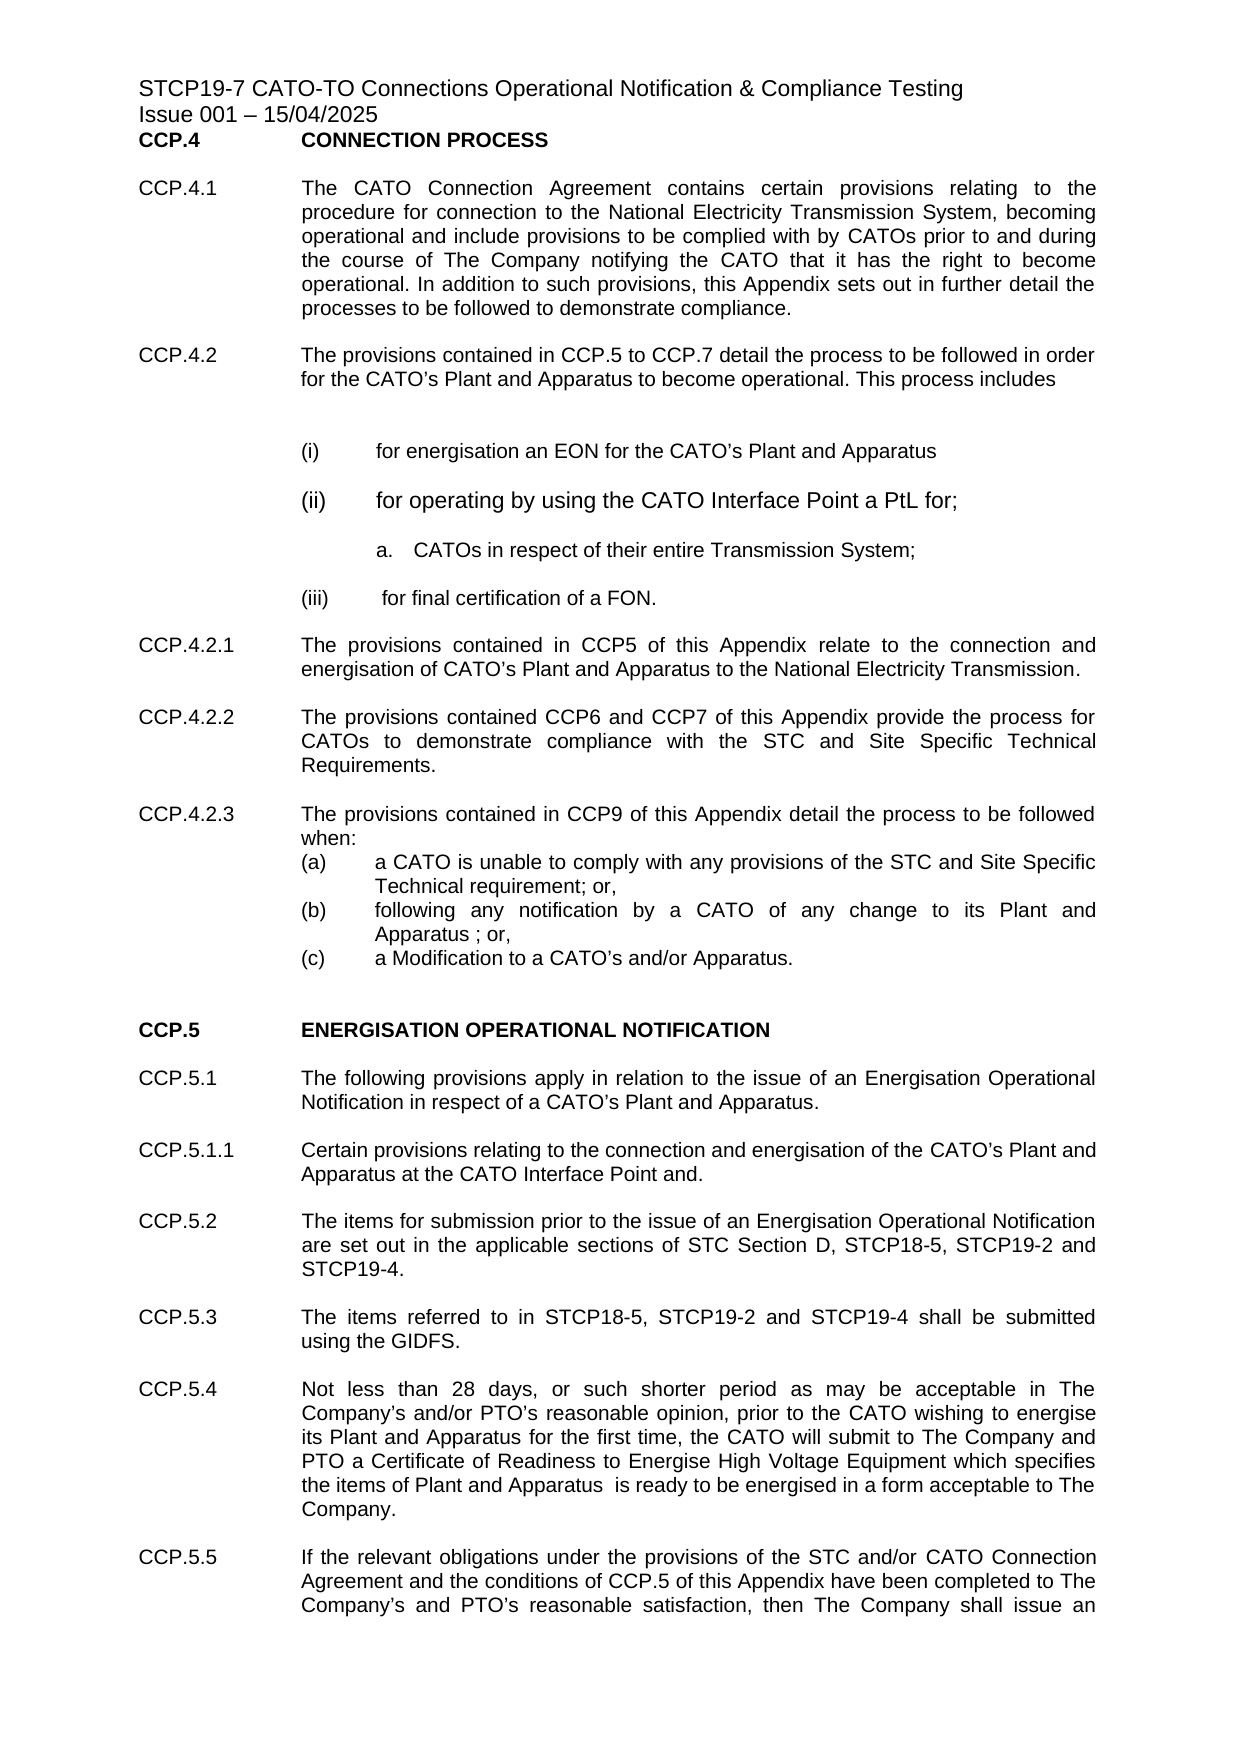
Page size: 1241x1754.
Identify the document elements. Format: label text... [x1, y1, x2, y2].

text (b) following any notification by a CATO of any change to its Plant and Apparatus ; or, [301, 898, 1097, 946]
text CCP.4.2 The provisions contained in CCP.5 to CCP.7 detail the process to be followed in order for the CATO’s Plant and Apparatus to become operational. This process includes [138, 343, 1097, 391]
text (a) a CATO is unable to comply with any provisions of the STC and Site Specific Technical requirement; or, [301, 850, 1097, 898]
text CCP.4.2.3 The provisions contained in CCP9 of this Appendix detail the process to be followed when: [138, 802, 1097, 850]
list for operating by using the CATO Interface Point a PtL for; [301, 487, 1097, 513]
list for energisation an EON for the CATO’s Plant and Apparatus [301, 439, 1097, 463]
list for final certification of a FON. [301, 585, 1097, 609]
text CCP.4.2.2 The provisions contained CCP6 and CCP7 of this Appendix provide the process for CATOs to demonstrate compliance with the STC and Site Specific Technical Requirements. [138, 705, 1097, 777]
text CCP.5.4 Not less than 28 days, or such shorter period as may be acceptable in The Company’s and/or PTO’s reasonable opinion, prior to the CATO wishing to energise its Plant and Apparatus for the first time, the CATO will submit to The Company and PTO a Certificate of Readiness to Energise High Voltage Equipment which specifies the items of Plant and Apparatus is ready to be energised in a form acceptable to The Company. [138, 1377, 1097, 1521]
list CATOs in respect of their entire Transmission System; [376, 537, 1097, 561]
text CCP.5.2 The items for submission prior to the issue of an Energisation Operational Notification are set out in the applicable sections of STC Section D, STCP18-5, STCP19-2 and STCP19-4. [138, 1209, 1097, 1281]
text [138, 1545, 1097, 1617]
text CCP.5.1.1 Certain provisions relating to the connection and energisation of the CATO’s Plant and Apparatus at the CATO Interface Point and. [138, 1137, 1097, 1185]
text CCP.4.2.1 The provisions contained in CCP5 of this Appendix relate to the connection and energisation of CATO’s Plant and Apparatus to the National Electricity Transmission. [138, 633, 1097, 681]
text CCP.4 CONNECTION PROCESS [138, 128, 1097, 152]
text CCP.5.3 The items referred to in STCP18-5, STCP19-2 and STCP19-4 shall be submitted using the GIDFS. [138, 1305, 1097, 1353]
text CCP.5.1 The following provisions apply in relation to the issue of an Energisation Operational Notification in respect of a CATO’s Plant and Apparatus. [138, 1066, 1097, 1113]
text CCP.5 ENERGISATION OPERATIONAL NOTIFICATION [138, 1018, 1097, 1042]
text CCP.4.1 The CATO Connection Agreement contains certain provisions relating to the procedure for connection to the National Electricity Transmission System, becoming operational and include provisions to be complied with by CATOs prior to and during the course of The Company notifying the CATO that it has the right to become operational. In addition to such provisions, this Appendix sets out in further detail the processes to be followed to demonstrate compliance. [138, 176, 1097, 319]
text (c) a Modification to a CATO’s and/or Apparatus. [301, 946, 1097, 970]
